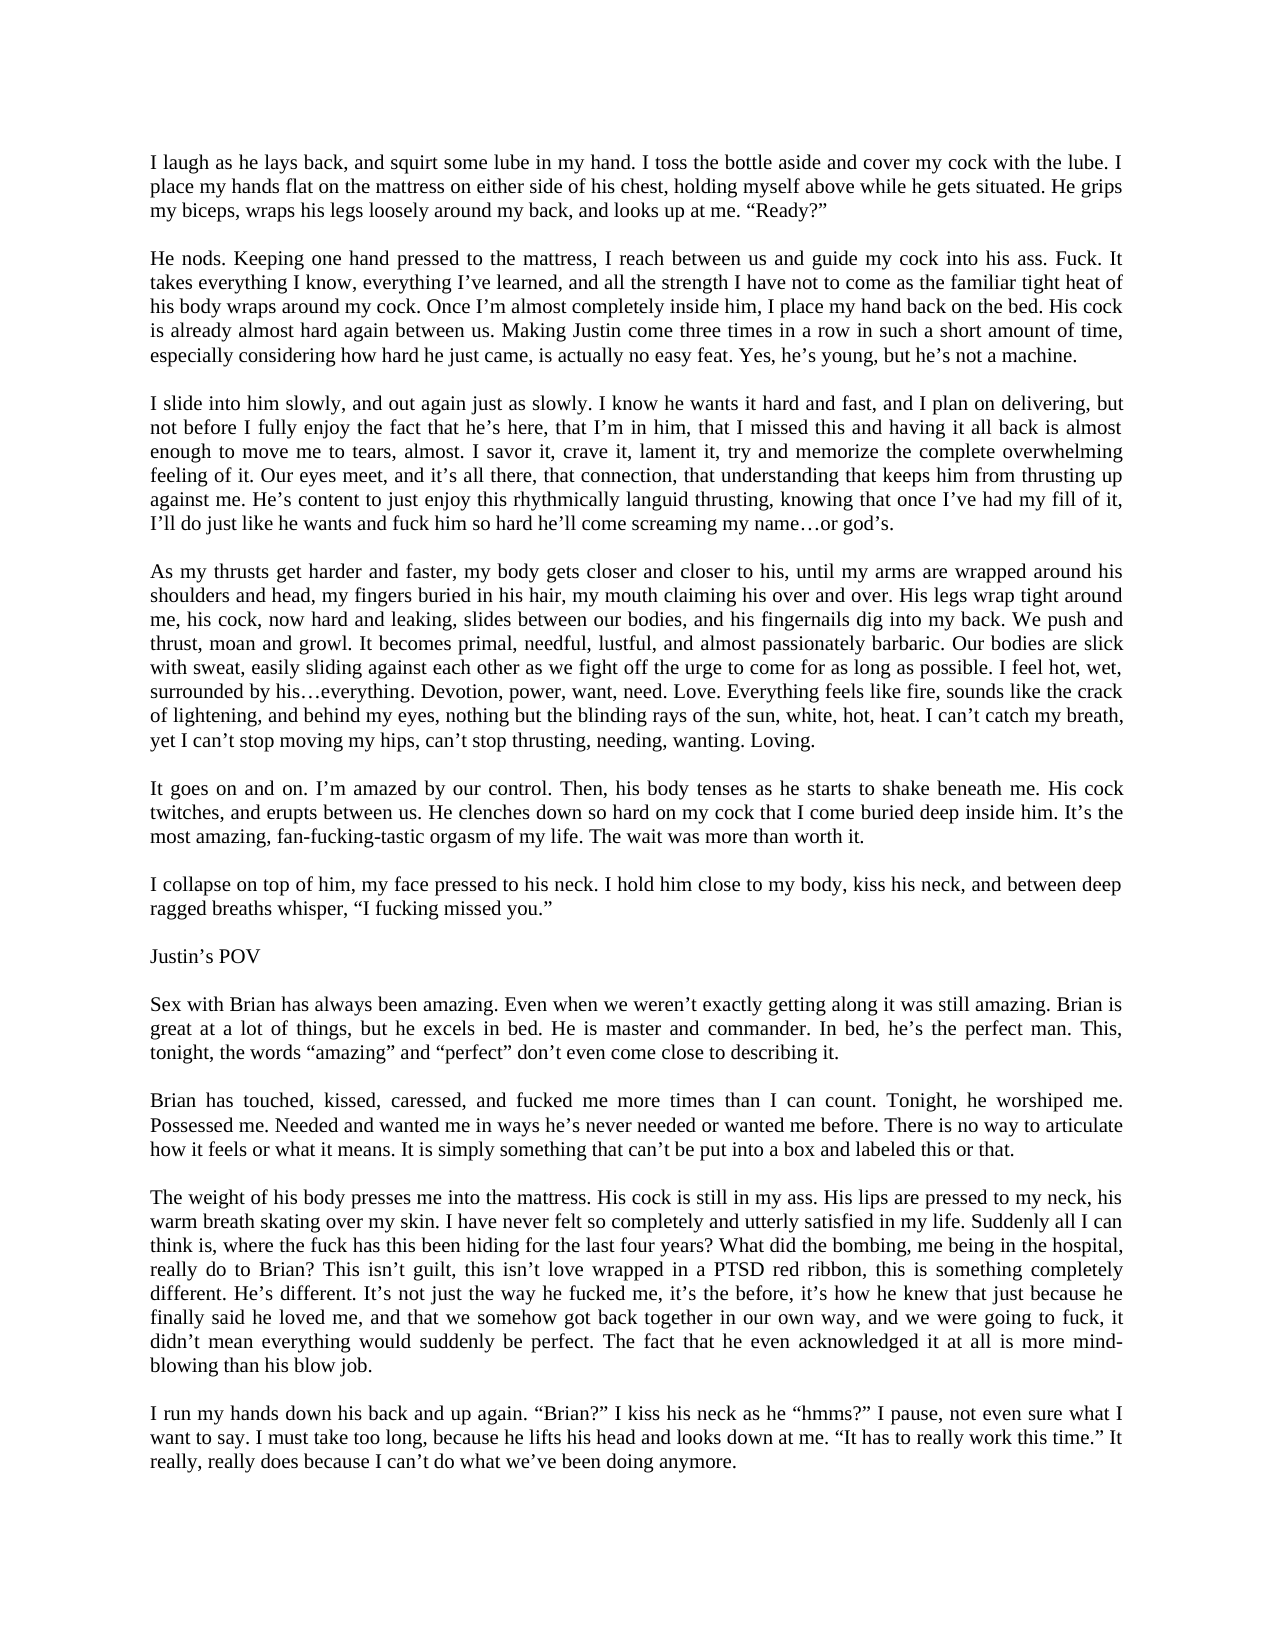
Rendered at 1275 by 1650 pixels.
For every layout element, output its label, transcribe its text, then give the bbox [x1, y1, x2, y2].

text As my thrusts get harder and faster, my body gets closer and closer to his, until my arms are wrapped around his shoulders and head, my fingers buried in his hair, my mouth claiming his over and over. His legs wrap tight around me, his cock, now hard and leaking, slides between our bodies, and his fingernails dig into my back. We push and thrust, moan and growl. It becomes primal, needful, lustful, and almost passionately barbaric. Our bodies are slick with sweat, easily sliding against each other as we fight off the urge to come for as long as possible. I feel hot, wet, surrounded by his…everything. Devotion, power, want, need. Love. Everything feels like fire, sounds like the crack of lightening, and behind my eyes, nothing but the blinding rays of the sun, white, hot, heat. I can’t catch my breath, yet I can’t stop moving my hips, can’t stop thrusting, needing, wanting. Loving. [150, 559, 1125, 752]
text Justin’s POV [150, 944, 1125, 968]
text Sex with Brian has always been amazing. Even when we weren’t exactly getting along it was still amazing. Brian is great at a lot of things, but he excels in bed. He is master and commander. In bed, he’s the perfect man. This, tonight, the words “amazing” and “perfect” don’t even come close to describing it. [150, 992, 1125, 1064]
text It goes on and on. I’m amazed by our control. Then, his body tenses as he starts to shake beneath me. His cock twitches, and erupts between us. He clenches down so hard on my cock that I come buried deep inside him. It’s the most amazing, fan-fucking-tastic orgasm of my life. The wait was more than worth it. [150, 776, 1125, 848]
text He nods. Keeping one hand pressed to the mattress, I reach between us and guide my cock into his ass. Fuck. It takes everything I know, everything I’ve learned, and all the strength I have not to come as the familiar tight heat of his body wraps around my cock. Once I’m almost completely inside him, I place my hand back on the bed. His cock is already almost hard again between us. Making Justin come three times in a row in such a short amount of time, especially considering how hard he just came, is actually no easy feat. Yes, he’s young, but he’s not a machine. [150, 246, 1125, 367]
text I laugh as he lays back, and squirt some lube in my hand. I toss the bottle aside and cover my cock with the lube. I place my hands flat on the mattress on either side of his chest, holding myself above while he gets situated. He grips my biceps, wraps his legs loosely around my back, and looks up at me. “Ready?” [150, 150, 1125, 222]
text I collapse on top of him, my face pressed to his neck. I hold him close to my body, kiss his neck, and between deep ragged breaths whisper, “I fucking missed you.” [150, 872, 1125, 920]
text The weight of his body presses me into the mattress. His cock is still in my ass. His lips are pressed to my neck, his warm breath skating over my skin. I have never felt so completely and utterly satisfied in my life. Suddenly all I can think is, where the fuck has this been hiding for the last four years? What did the bombing, me being in the hospital, really do to Brian? This isn’t guilt, this isn’t love wrapped in a PTSD red ribbon, this is something completely different. He’s different. It’s not just the way he fucked me, it’s the before, it’s how he knew that just because he finally said he loved me, and that we somehow got back together in our own way, and we were going to fuck, it didn’t mean everything would suddenly be perfect. The fact that he even acknowledged it at all is more mind-blowing than his blow job. [150, 1185, 1125, 1377]
text I slide into him slowly, and out again just as slowly. I know he wants it hard and fast, and I plan on delivering, but not before I fully enjoy the fact that he’s here, that I’m in him, that I missed this and having it all back is almost enough to move me to tears, almost. I savor it, crave it, lament it, try and memorize the complete overwhelming feeling of it. Our eyes meet, and it’s all there, that connection, that understanding that keeps him from thrusting up against me. He’s content to just enjoy this rhythmically languid thrusting, knowing that once I’ve had my fill of it, I’ll do just like he wants and fuck him so hard he’ll come screaming my name…or god’s. [150, 391, 1125, 535]
text Brian has touched, kissed, caressed, and fucked me more times than I can count. Tonight, he worshiped me. Possessed me. Needed and wanted me in ways he’s never needed or wanted me before. There is no way to articulate how it feels or what it means. It is simply something that can’t be put into a box and labeled this or that. [150, 1088, 1125, 1161]
text I run my hands down his back and up again. “Brian?” I kiss his neck as he “hmms?” I pause, not even sure what I want to say. I must take too long, because he lifts his head and looks down at me. “It has to really work this time.” It really, really does because I can’t do what we’ve been doing anymore. [150, 1401, 1125, 1473]
